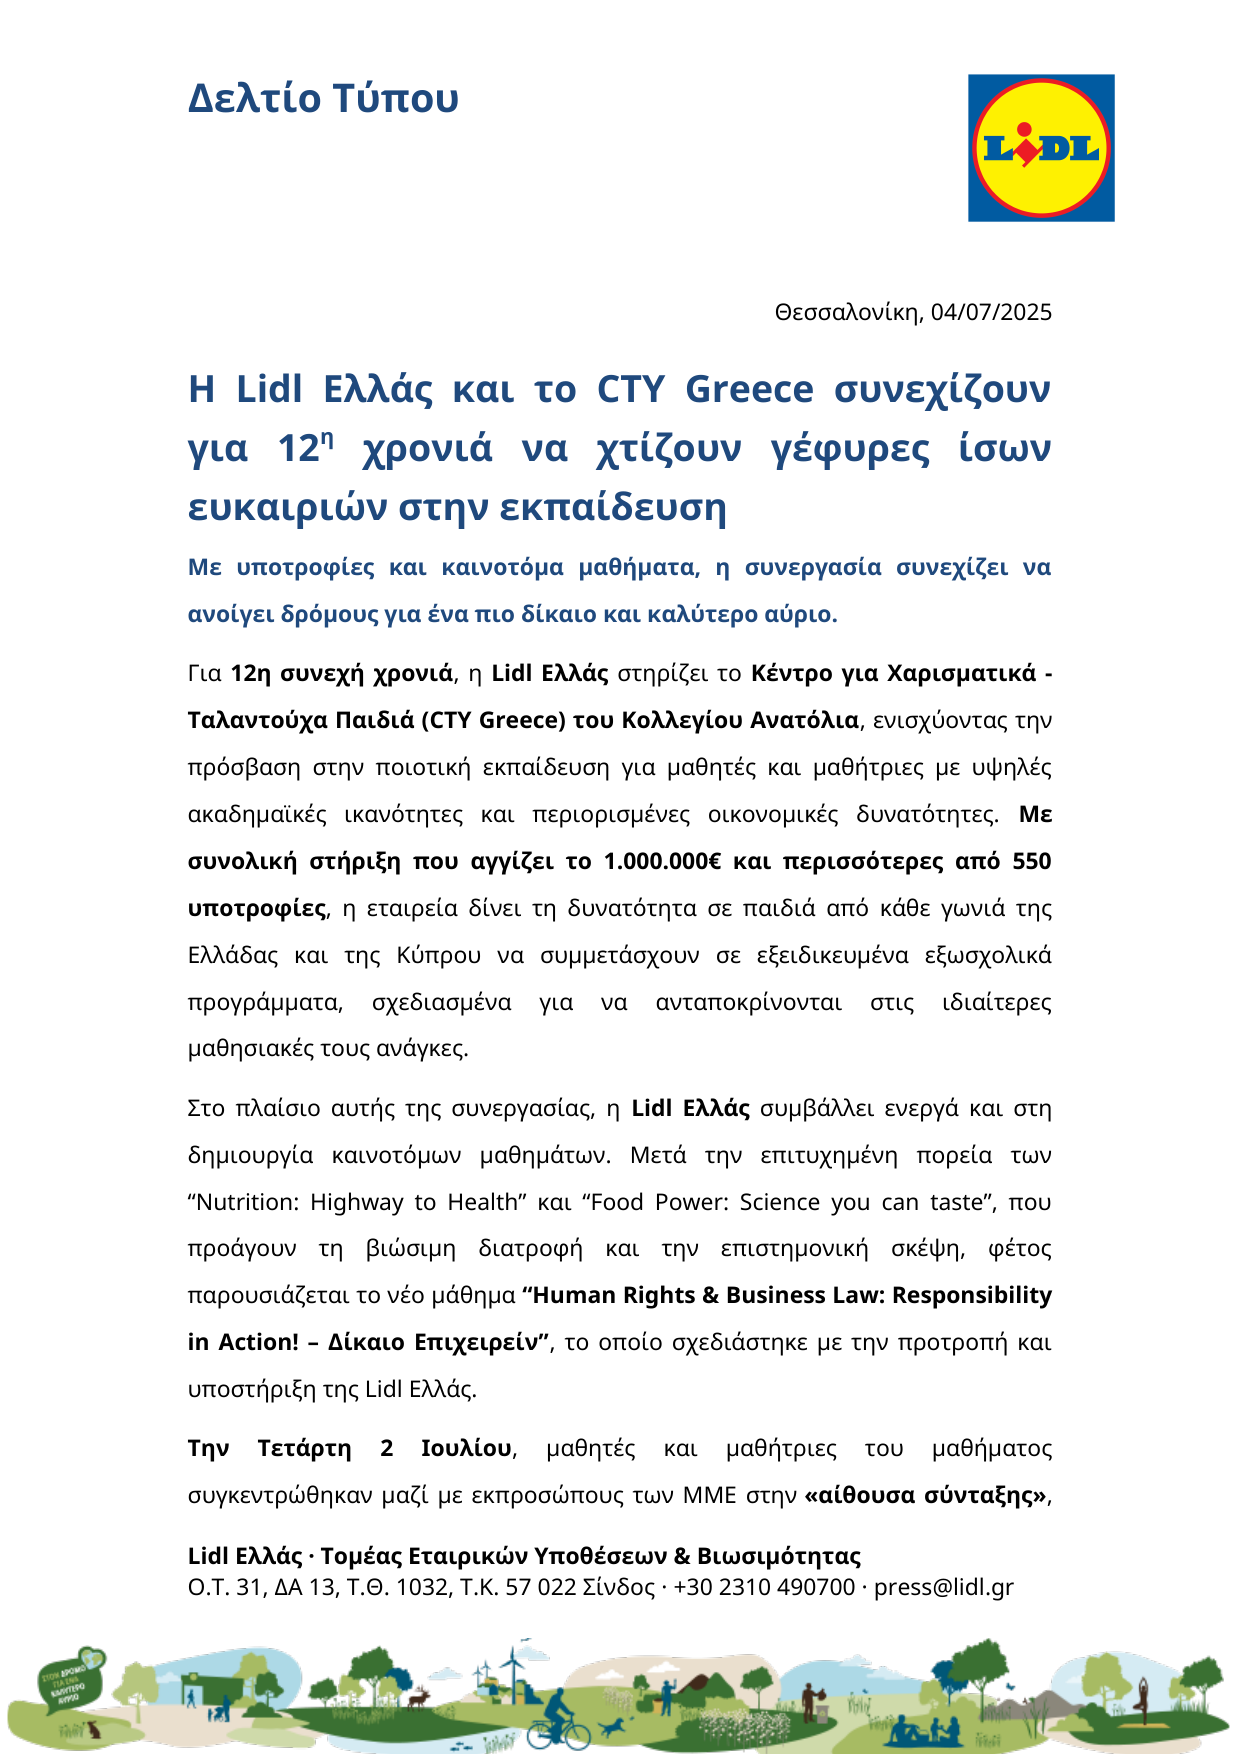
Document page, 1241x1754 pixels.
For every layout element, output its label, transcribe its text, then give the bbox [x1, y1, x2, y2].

text Η Lidl Ελλάς και το CTY Greece συνεχίζουν για 12η χρονιά να χτίζουν γέφυρες ίσων ευκαιριών στην εκπαίδευση [187, 363, 1053, 531]
text Για 12η συνεχή χρονιά, η Lidl Ελλάς στηρίζει το Κέντρο για Χαρισματικά - Ταλαντούχα Παιδιά (CTY Greece) του Κολλεγίου Ανατόλια, ενισχύοντας την πρόσβαση στην ποιοτική εκπαίδευση για μαθητές και μαθήτριες με υψηλές ακαδημαϊκές ικανότητες και περιορισμένες οικονομικές δυνατότητες. Με συνολική στήριξη που αγγίζει το 1.000.000€ και περισσότερες από 550 υποτροφίες, η εταιρεία δίνει τη δυνατότητα σε παιδιά από κάθε γωνιά της Ελλάδας και της Κύπρου να συμμετάσχουν σε εξειδικευμένα εξωσχολικά προγράμματα, σχεδιασμένα για να ανταποκρίνονται στις ιδιαίτερες μαθησιακές τους ανάγκες. [187, 657, 1053, 1064]
text Θεσσαλονίκη, 04/07/2025 [187, 296, 1053, 327]
picture [967, 73, 1116, 223]
text Στο πλαίσιο αυτής της συνεργασίας, η Lidl Ελλάς συμβάλλει ενεργά και στη δημιουργία καινοτόμων μαθημάτων. Μετά την επιτυχημένη πορεία των “Nutrition: Highway to Health” και “Food Power: Science you can taste”, που προάγουν τη βιώσιμη διατροφή και την επιστημονική σκέψη, φέτος παρουσιάζεται το νέο μάθημα “Human Rights & Business Law: Responsibility in Action! – Δίκαιο Επιχειρείν”, το οποίο σχεδιάστηκε με την προτροπή και υποστήριξη της Lidl Ελλάς. [187, 1092, 1053, 1404]
picture [6, 1638, 1233, 1754]
text Με υποτροφίες και καινοτόμα μαθήματα, η συνεργασία συνεχίζει να ανοίγει δρόμους για ένα πιο δίκαιο και καλύτερο αύριο. [187, 551, 1053, 629]
